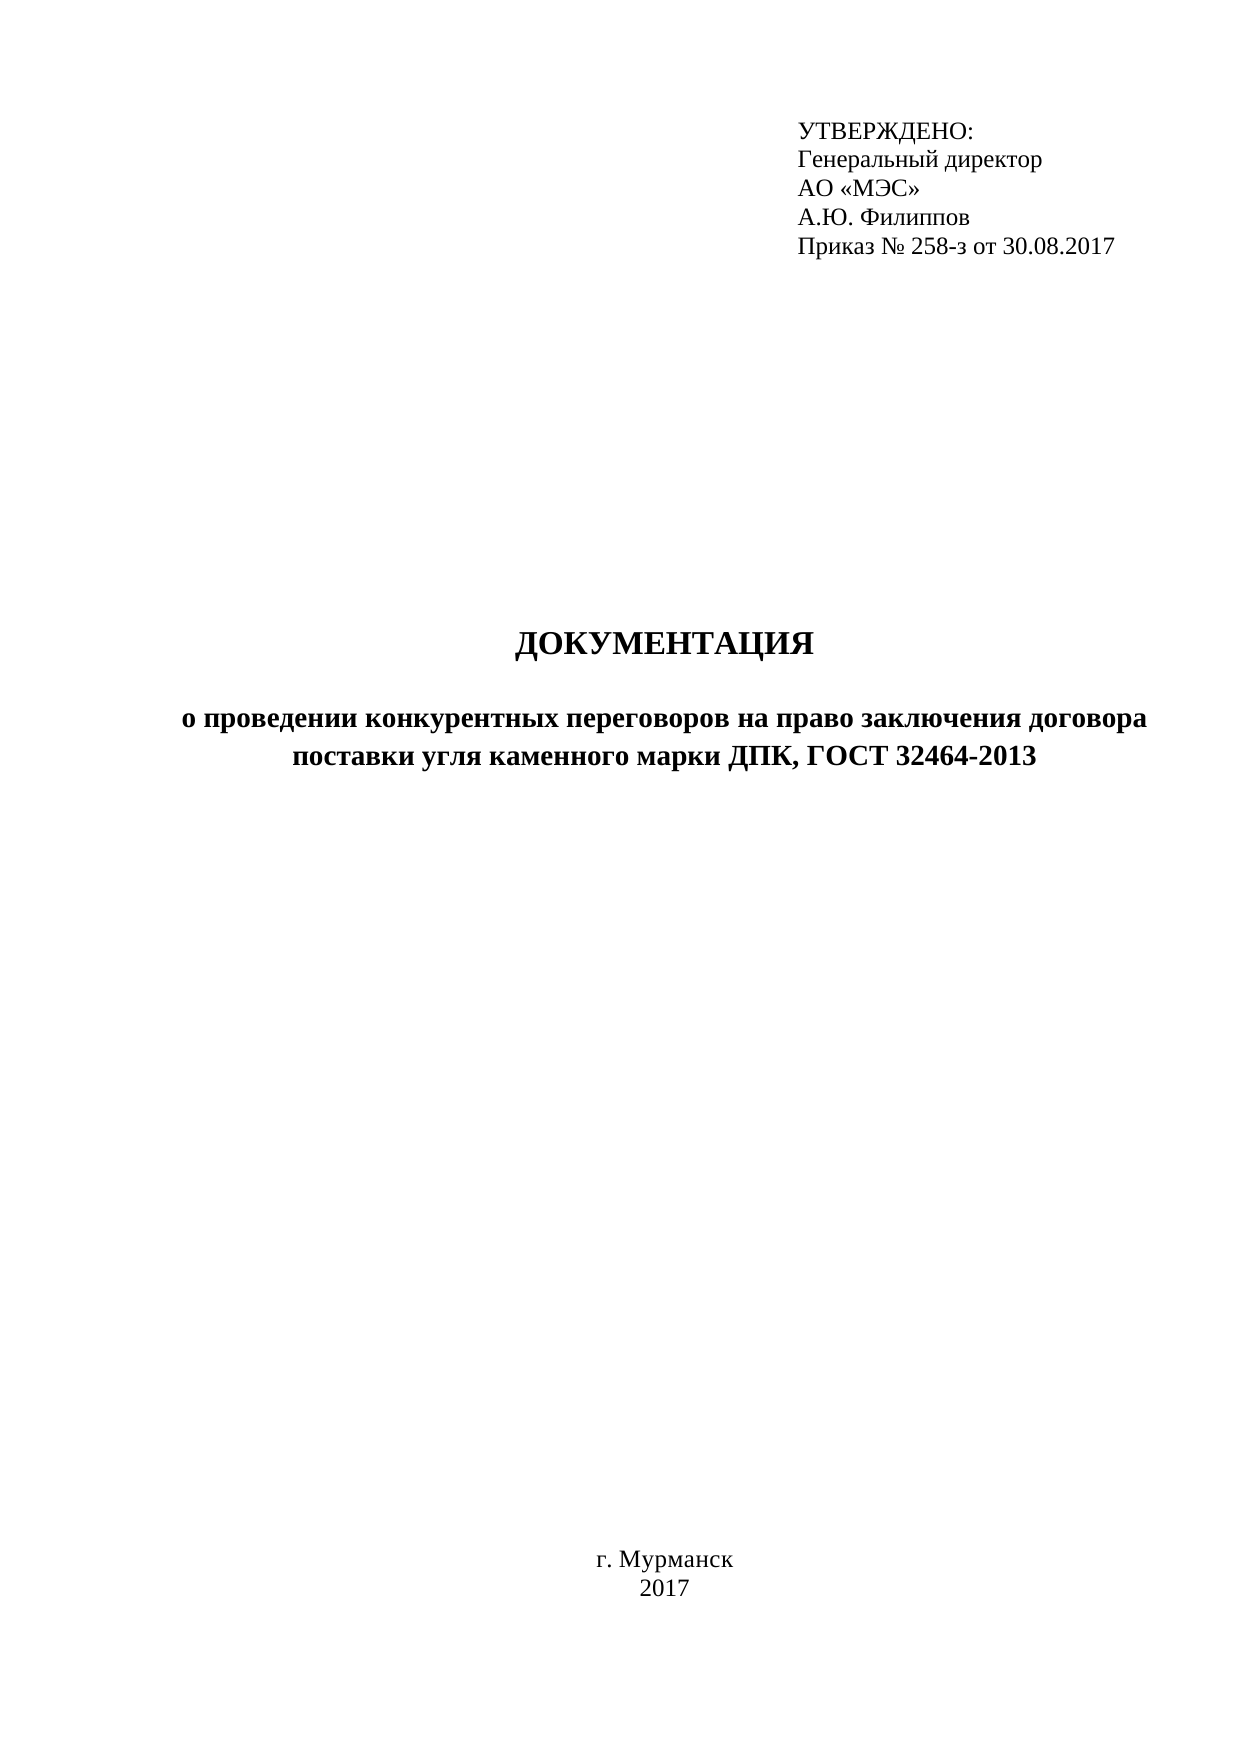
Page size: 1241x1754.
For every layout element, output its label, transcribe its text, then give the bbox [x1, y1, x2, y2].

text Приказ № 258-з от 30.08.2017 [148, 231, 1181, 259]
text 2017 [148, 1573, 1181, 1602]
text А.Ю. Филиппов [59, 202, 1181, 231]
text АО «МЭС» [59, 173, 1181, 202]
text ДОКУМЕНТАЦИЯ [148, 623, 1181, 661]
text УТВЕРЖДЕНО: [59, 116, 1181, 144]
text Генеральный директор [59, 144, 1181, 173]
text о проведении конкурентных переговоров на право заключения договора поставки угля каменного марки ДПК, ГОСТ 32464-2013 [148, 700, 1181, 772]
text г. Мурманск [148, 1544, 1181, 1573]
